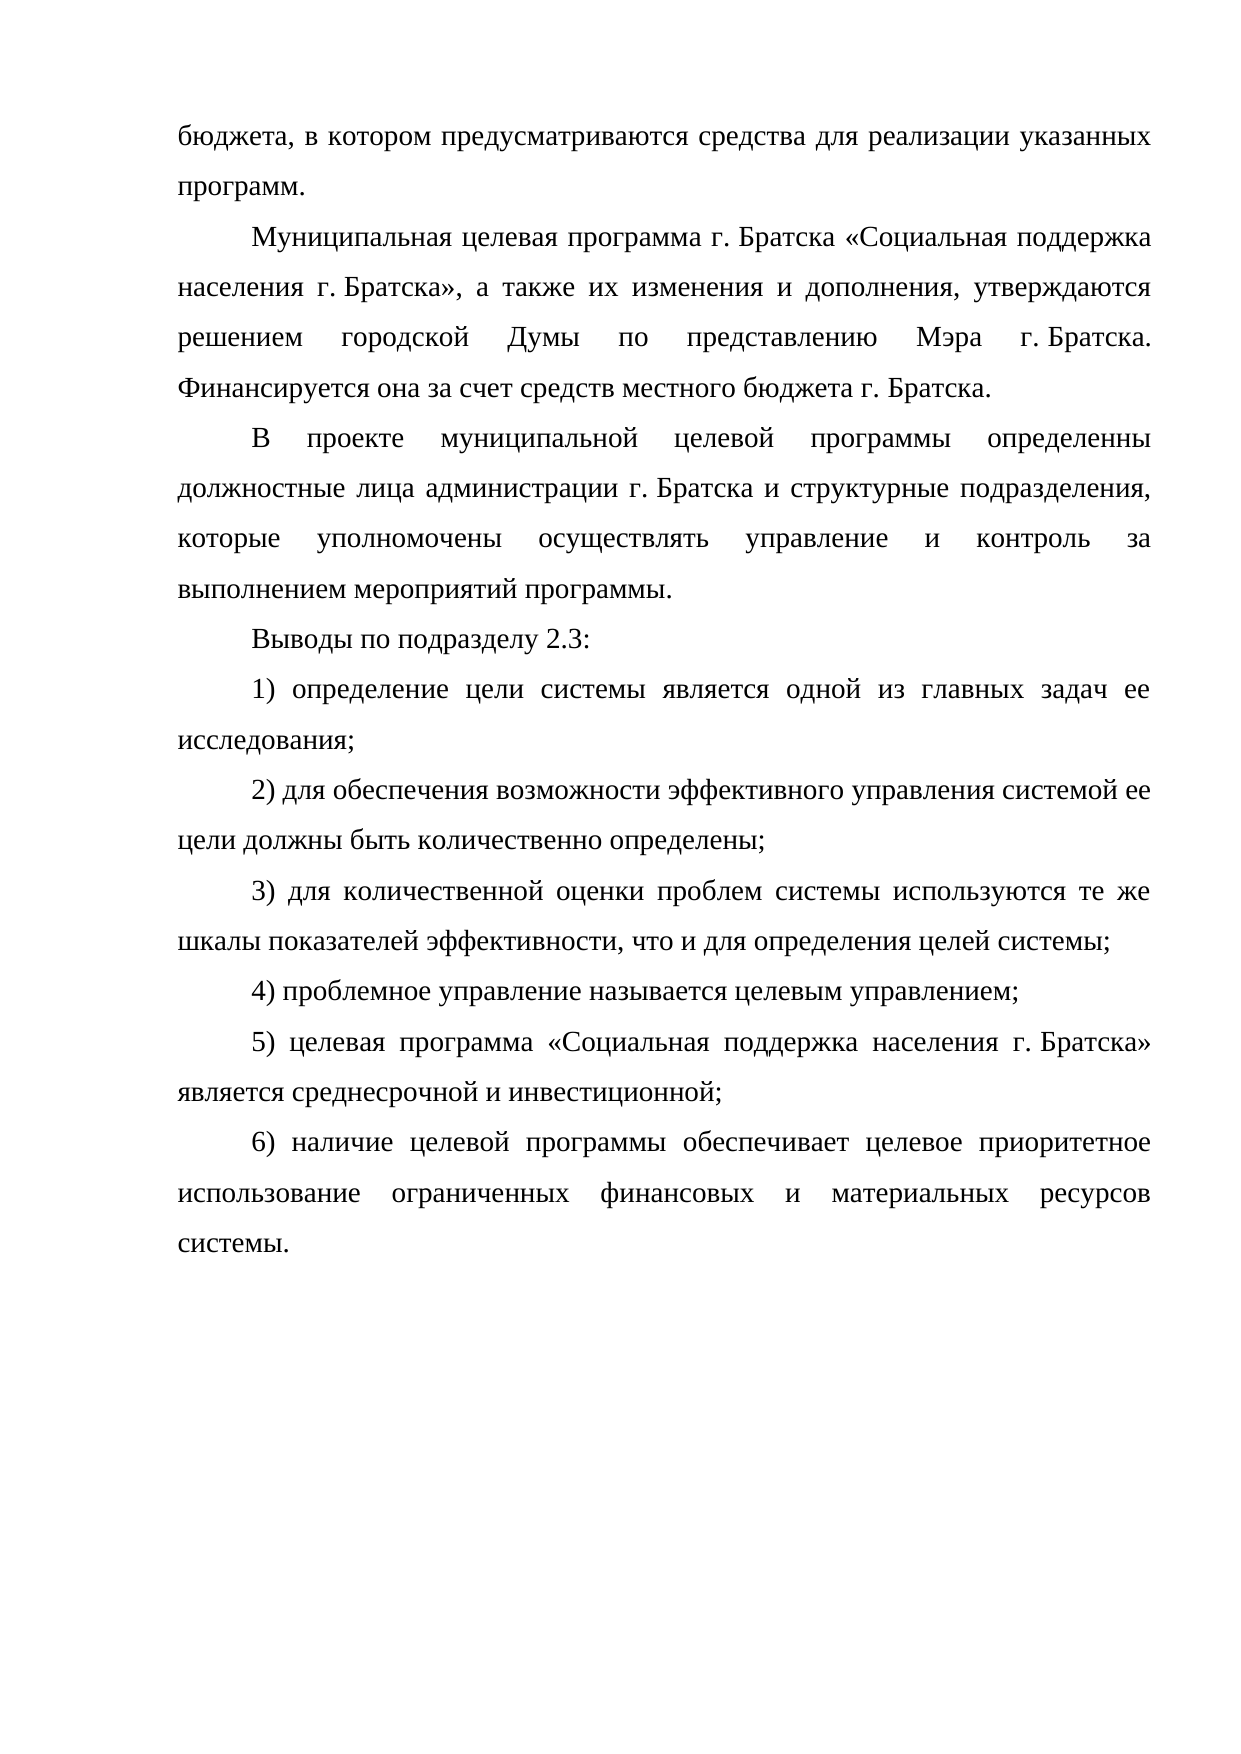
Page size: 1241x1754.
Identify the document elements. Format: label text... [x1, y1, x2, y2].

text 4) проблемное управление называется целевым управлением; [177, 973, 1152, 1007]
text Муниципальная целевая программа г. Братска «Социальная поддержка населения г. Братска», а также их изменения и дополнения, утверждаются решением городской Думы по представлению Мэра г. Братска. Финансируется она за счет средств местного бюджета г. Братска. [177, 219, 1152, 403]
text Выводы по подразделу 2.3: [177, 621, 1152, 655]
text В проекте муниципальной целевой программы определенны должностные лица администрации г. Братска и структурные подразделения, которые уполномочены осуществлять управление и контроль за выполнением мероприятий программы. [177, 420, 1152, 604]
text 2) для обеспечения возможности эффективного управления системой ее цели должны быть количественно определены; [177, 772, 1152, 856]
text 6) наличие целевой программы обеспечивает целевое приоритетное использование ограниченных финансовых и материальных ресурсов системы. [177, 1124, 1152, 1258]
text 5) целевая программа «Социальная поддержка населения г. Братска» является среднесрочной и инвестиционной; [177, 1024, 1152, 1108]
text 3) для количественной оценки проблем системы используются те же шкалы показателей эффективности, что и для определения целей системы; [177, 873, 1152, 957]
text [177, 118, 1152, 202]
text 1) определение цели системы является одной из главных задач ее исследования; [177, 672, 1152, 755]
